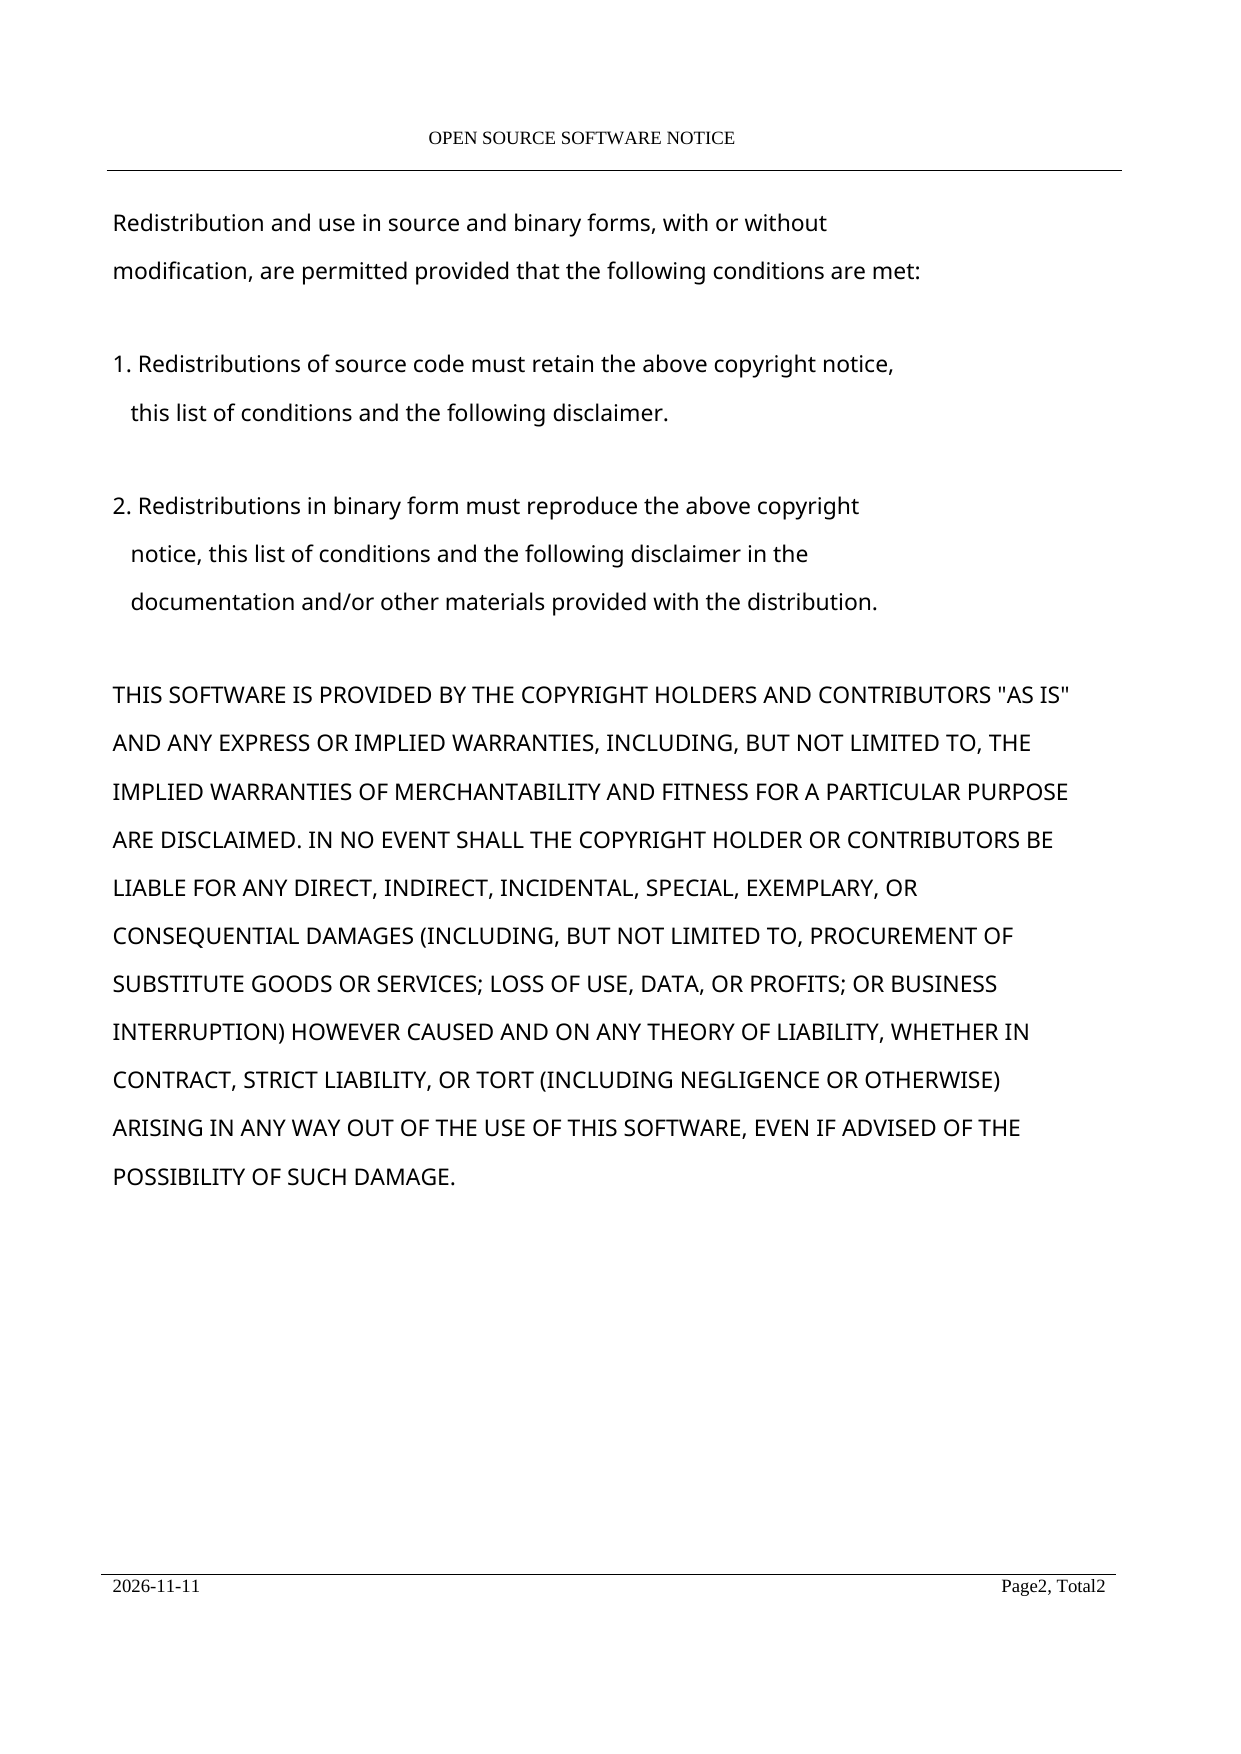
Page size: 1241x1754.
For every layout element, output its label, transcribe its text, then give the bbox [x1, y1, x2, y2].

text ARE DISCLAIMED. IN NO EVENT SHALL THE COPYRIGHT HOLDER OR CONTRIBUTORS BE [112, 823, 1128, 855]
text ARISING IN ANY WAY OUT OF THE USE OF THIS SOFTWARE, EVEN IF ADVISED OF THE [112, 1112, 1128, 1144]
text CONSEQUENTIAL DAMAGES (INCLUDING, BUT NOT LIMITED TO, PROCUREMENT OF [112, 919, 1128, 952]
text INTERRUPTION) HOWEVER CAUSED AND ON ANY THEORY OF LIABILITY, WHETHER IN [112, 1015, 1128, 1048]
text LIABLE FOR ANY DIRECT, INDIRECT, INCIDENTAL, SPECIAL, EXEMPLARY, OR [112, 871, 1128, 903]
text this list of conditions and the following disclaimer. [112, 396, 1128, 428]
text THIS SOFTWARE IS PROVIDED BY THE COPYRIGHT HOLDERS AND CONTRIBUTORS "AS IS" [112, 678, 1128, 711]
text IMPLIED WARRANTIES OF MERCHANTABILITY AND FITNESS FOR A PARTICULAR PURPOSE [112, 775, 1128, 807]
text POSSIBILITY OF SUCH DAMAGE. [112, 1160, 1128, 1192]
text 2. Redistributions in binary form must reproduce the above copyright [112, 489, 1128, 522]
text documentation and/or other materials provided with the distribution. [112, 585, 1128, 618]
text SUBSTITUTE GOODS OR SERVICES; LOSS OF USE, DATA, OR PROFITS; OR BUSINESS [112, 967, 1128, 1000]
text 1. Redistributions of source code must retain the above copyright notice, [112, 348, 1128, 380]
text modification, are permitted provided that the following conditions are met: [112, 254, 1128, 287]
text AND ANY EXPRESS OR IMPLIED WARRANTIES, INCLUDING, BUT NOT LIMITED TO, THE [112, 727, 1128, 759]
text Redistribution and use in source and binary forms, with or without [112, 206, 1128, 239]
text notice, this list of conditions and the following disclaimer in the [112, 537, 1128, 570]
text CONTRACT, STRICT LIABILITY, OR TORT (INCLUDING NEGLIGENCE OR OTHERWISE) [112, 1063, 1128, 1096]
